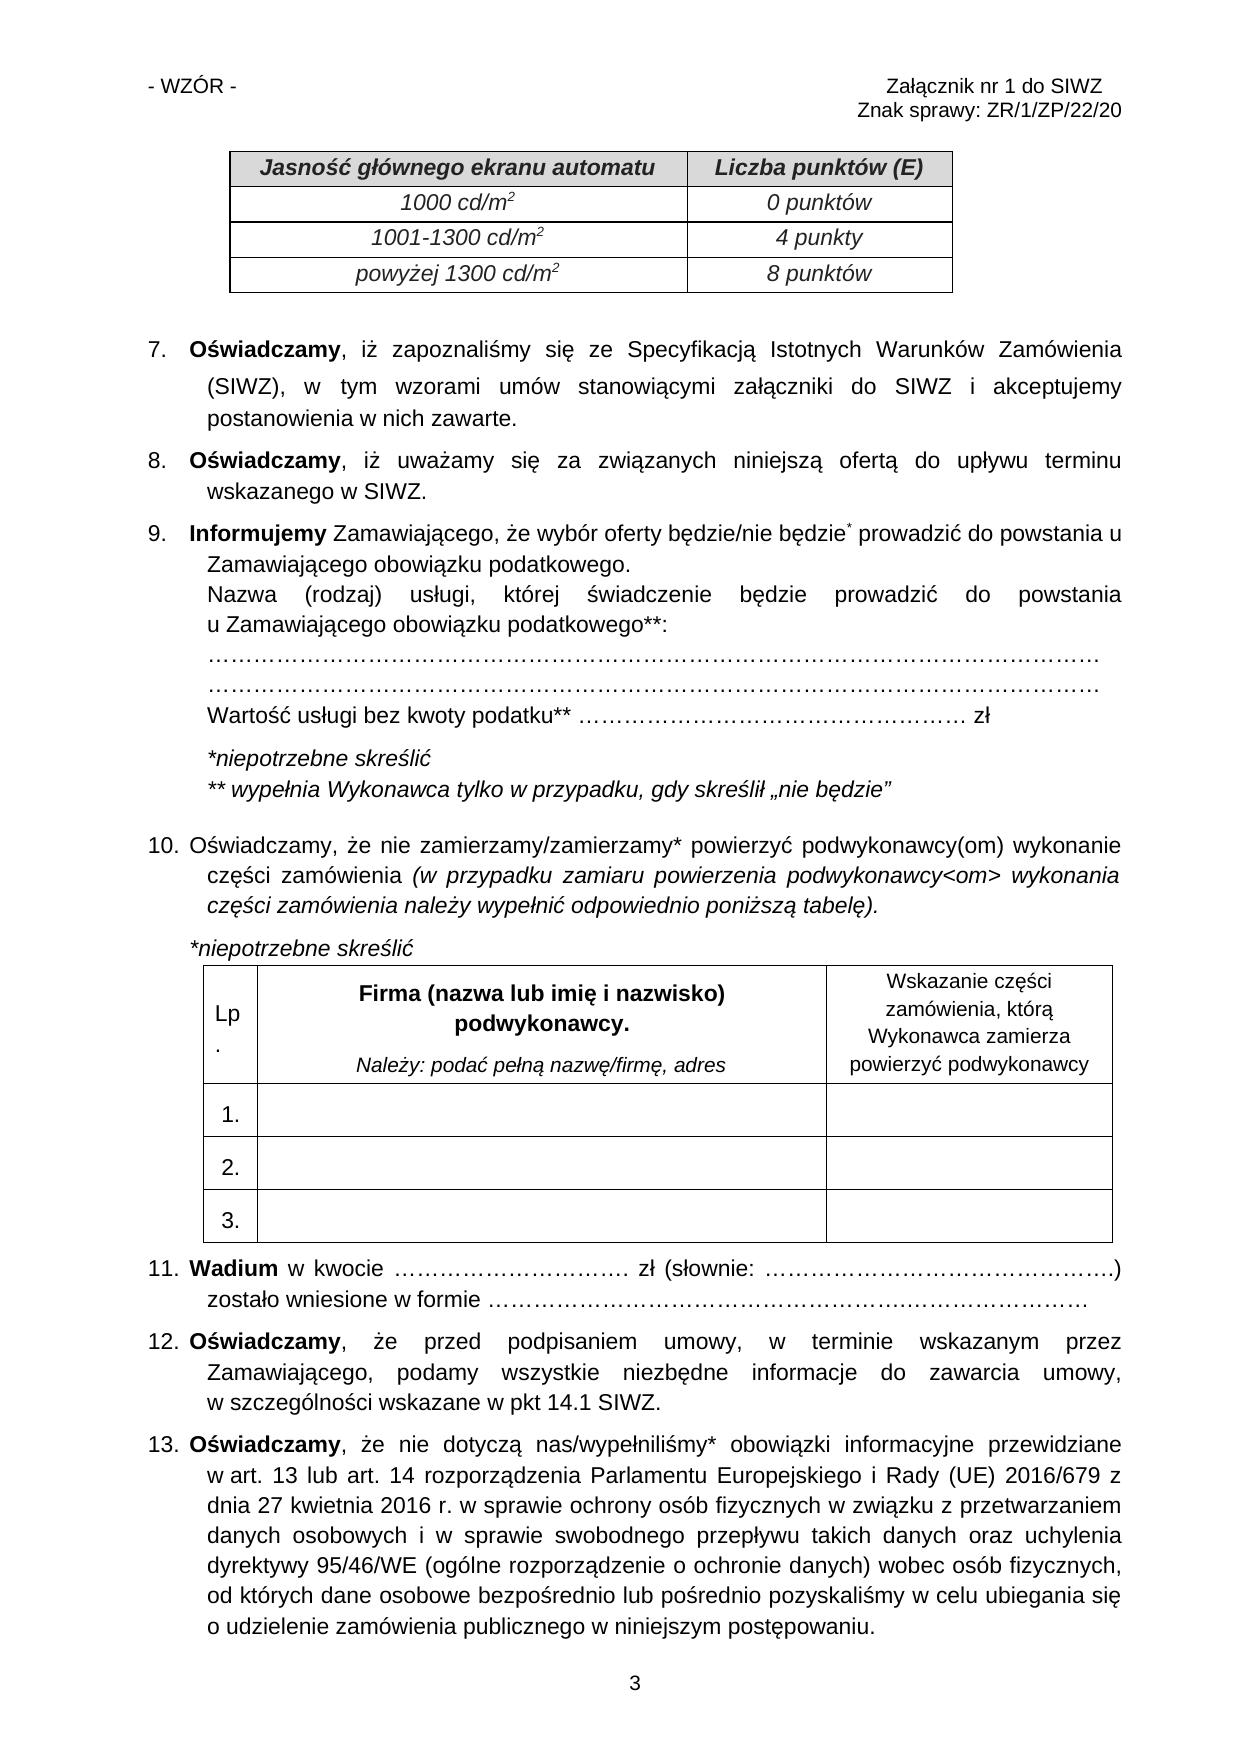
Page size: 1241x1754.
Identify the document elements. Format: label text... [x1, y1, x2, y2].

table_header Wskazanie części zamówienia, którą Wykonawca zamierza powierzyć podwykonawcy [827, 966, 1112, 1082]
text ** wypełnia Wykonawca tylko w przypadku, gdy skreślił „nie będzie” [207, 776, 1122, 802]
table_cell [827, 1190, 1112, 1242]
text Nazwa (rodzaj) usługi, której świadczenie będzie prowadzić do powstania u Zamawiającego obowiązku podatkowego**: [207, 581, 1122, 637]
table_cell 8 punktów [688, 258, 952, 292]
list Oświadczamy, że nie zamierzamy/zamierzamy* powierzyć podwykonawcy(om) wykonanie części zamówienia (w przypadku zamiaru powierzenia podwykonawcy<om> wykonania części zamówienia należy wypełnić odpowiednio poniższą tabelę). [148, 832, 1122, 919]
list ……………………………………………………………………………………………………… [148, 641, 1122, 667]
text Wartość usługi bez kwoty podatku** …………………………………………… zł [148, 702, 1122, 728]
text *niepotrzebne skreślić [207, 745, 1122, 772]
table_cell powyżej 1300 cd/m2 [231, 258, 687, 292]
table_header Liczba punktów (E) [688, 152, 952, 186]
list Oświadczamy, że nie dotyczą nas/wypełniliśmy* obowiązki informacyjne przewidziane w art. 13 lub art. 14 rozporządzenia Parlamentu Europejskiego i Rady (UE) 2016/679 z dnia 27 kwietnia 2016 r. w sprawie ochrony osób fizycznych w związku z przetwarzaniem danych osobowych i w sprawie swobodnego przepływu takich danych oraz uchylenia dyrektywy 95/46/WE (ogólne rozporządzenie o ochronie danych) wobec osób fizycznych, od których dane osobowe bezpośrednio lub pośrednio pozyskaliśmy w celu ubiegania się o udzielenie zamówienia publicznego w niniejszym postępowaniu. [148, 1431, 1122, 1639]
list Oświadczamy, iż uważamy się za związanych niniejszą ofertą do upływu terminu wskazanego w SIWZ. [148, 447, 1122, 504]
list Wadium w kwocie …………………………. zł (słownie: ……………………………………….) zostało wniesione w formie ……………………………………………….…………………… [148, 1255, 1122, 1312]
table_cell 2. [204, 1137, 257, 1189]
table_header Jasność głównego ekranu automatu [231, 152, 687, 186]
table_cell [258, 1137, 826, 1189]
table_cell 4 punkty [688, 223, 952, 257]
table_cell 1001-1300 cd/m2 [231, 223, 687, 257]
list Oświadczamy, że przed podpisaniem umowy, w terminie wskazanym przez Zamawiającego, podamy wszystkie niezbędne informacje do zawarcia umowy, w szczególności wskazane w pkt 14.1 SIWZ. [148, 1328, 1122, 1415]
table_cell 1000 cd/m2 [231, 187, 687, 221]
list Oświadczamy, iż zapoznaliśmy się ze Specyfikacją Istotnych Warunków Zamówienia (SIWZ), w tym wzorami umów stanowiącymi załączniki do SIWZ i akceptujemy postanowienia w nich zawarte. [148, 336, 1122, 431]
table_cell 0 punktów [688, 187, 952, 221]
table_header Lp. [204, 966, 257, 1082]
table_cell 3. [204, 1190, 257, 1242]
table_cell 1. [204, 1084, 257, 1136]
table_cell [827, 1137, 1112, 1189]
table_cell [258, 1190, 826, 1242]
text *niepotrzebne skreślić [189, 935, 1122, 962]
table_cell [258, 1084, 826, 1136]
list Informujemy Zamawiającego, że wybór oferty będzie/nie będzie* prowadzić do powstania u Zamawiającego obowiązku podatkowego. [148, 520, 1122, 577]
table_header Firma (nazwa lub imię i nazwisko) podwykonawcy. Należy: podać pełną nazwę/firmę, adres [258, 966, 826, 1082]
table_cell [827, 1084, 1112, 1136]
list ……………………………………………………………………………………………………… [148, 671, 1122, 698]
